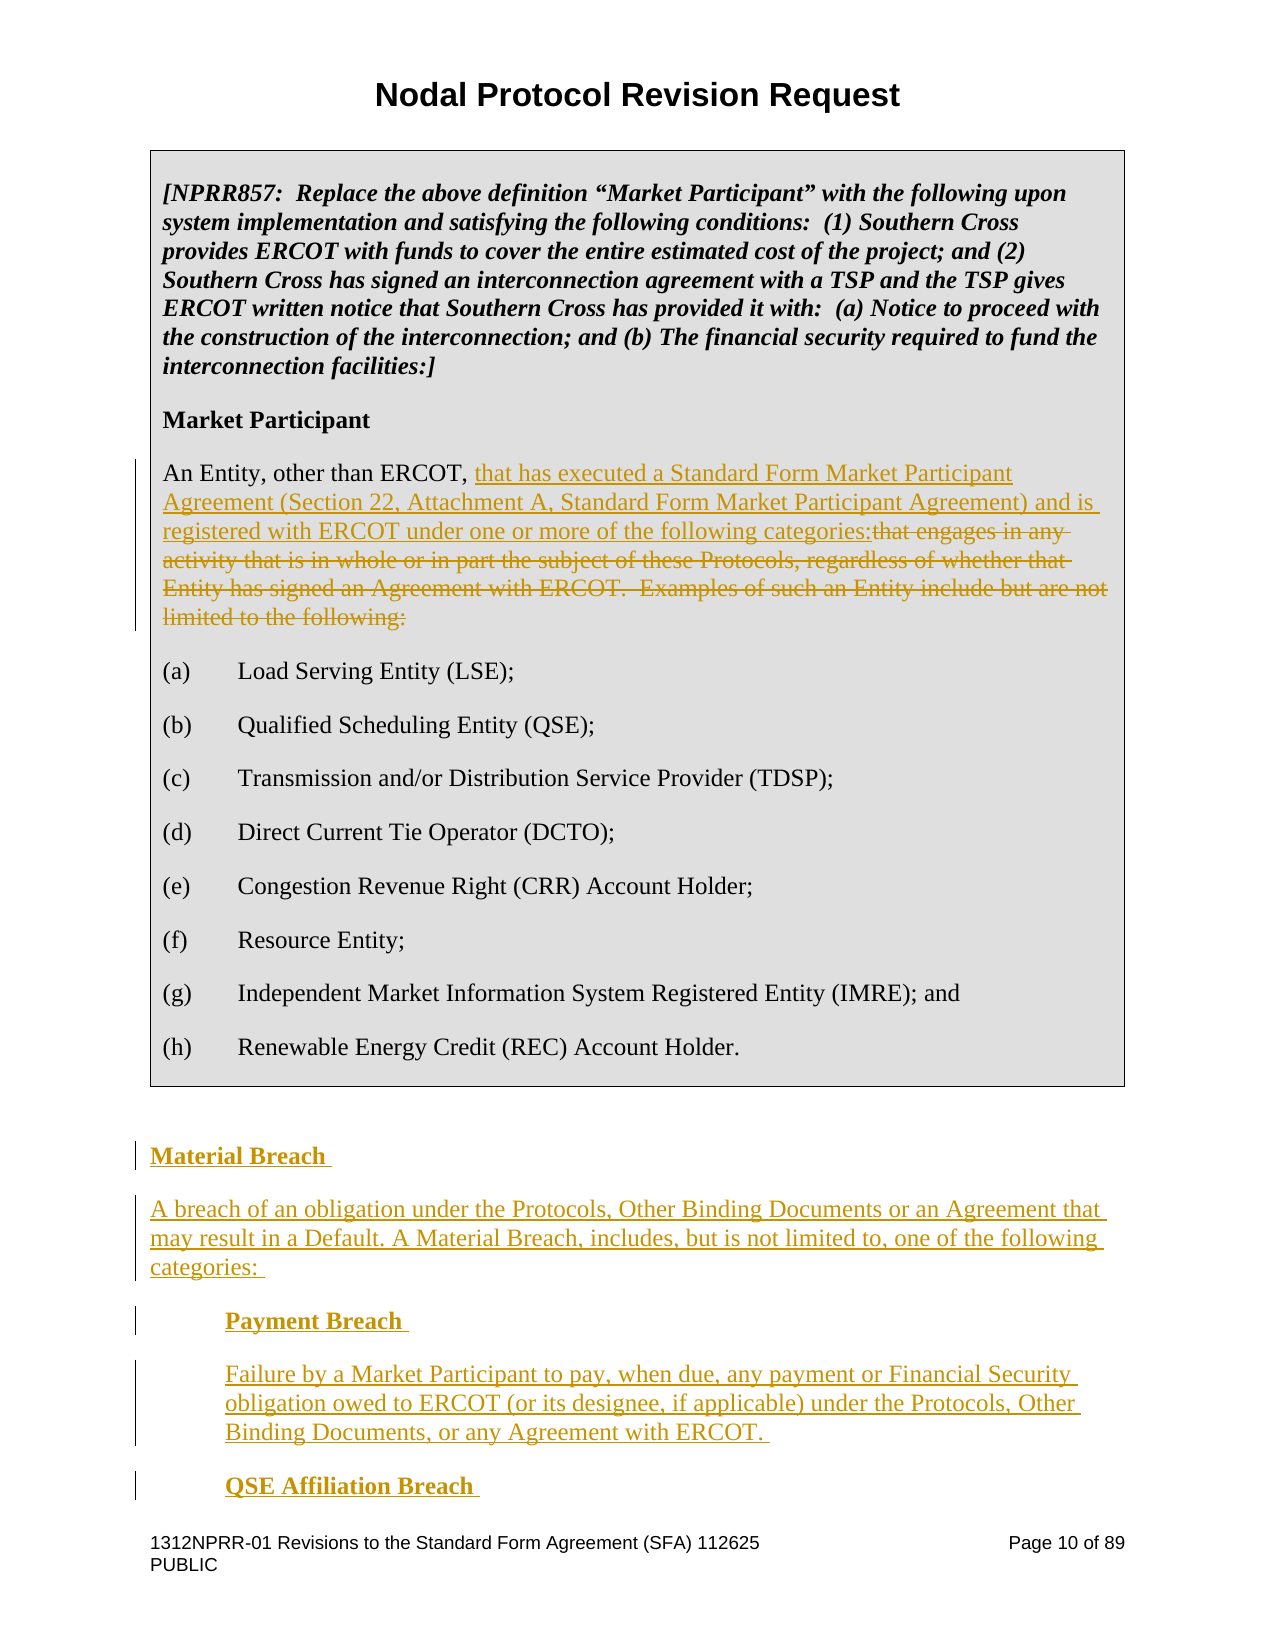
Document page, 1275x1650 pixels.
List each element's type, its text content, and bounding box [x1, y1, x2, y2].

table_header [NPRR857: Replace the above definition “Market Participant” with the following upon system implementation and satisfying the following conditions: (1) Southern Cross provides ERCOT with funds to cover the entire estimated cost of the project; and (2) Southern Cross has signed an interconnection agreement with a TSP and the TSP gives ERCOT written notice that Southern Cross has provided it with: (a) Notice to proceed with the construction of the interconnection; and (b) The financial security required to fund the interconnection facilities:] Market Participant An Entity, other than ERCOT, (a) Load Serving Entity (LSE); (b) Qualified Scheduling Entity (QSE); (c) Transmission and/or Distribution Service Provider (TDSP); (d) Direct Current Tie Operator (DCTO); (e) Congestion Revenue Right (CRR) Account Holder; (f) Resource Entity; (g) Independent Market Information System Registered Entity (IMRE); and (h) Renewable Energy Credit (REC) Account Holder. [151, 151, 1124, 1086]
